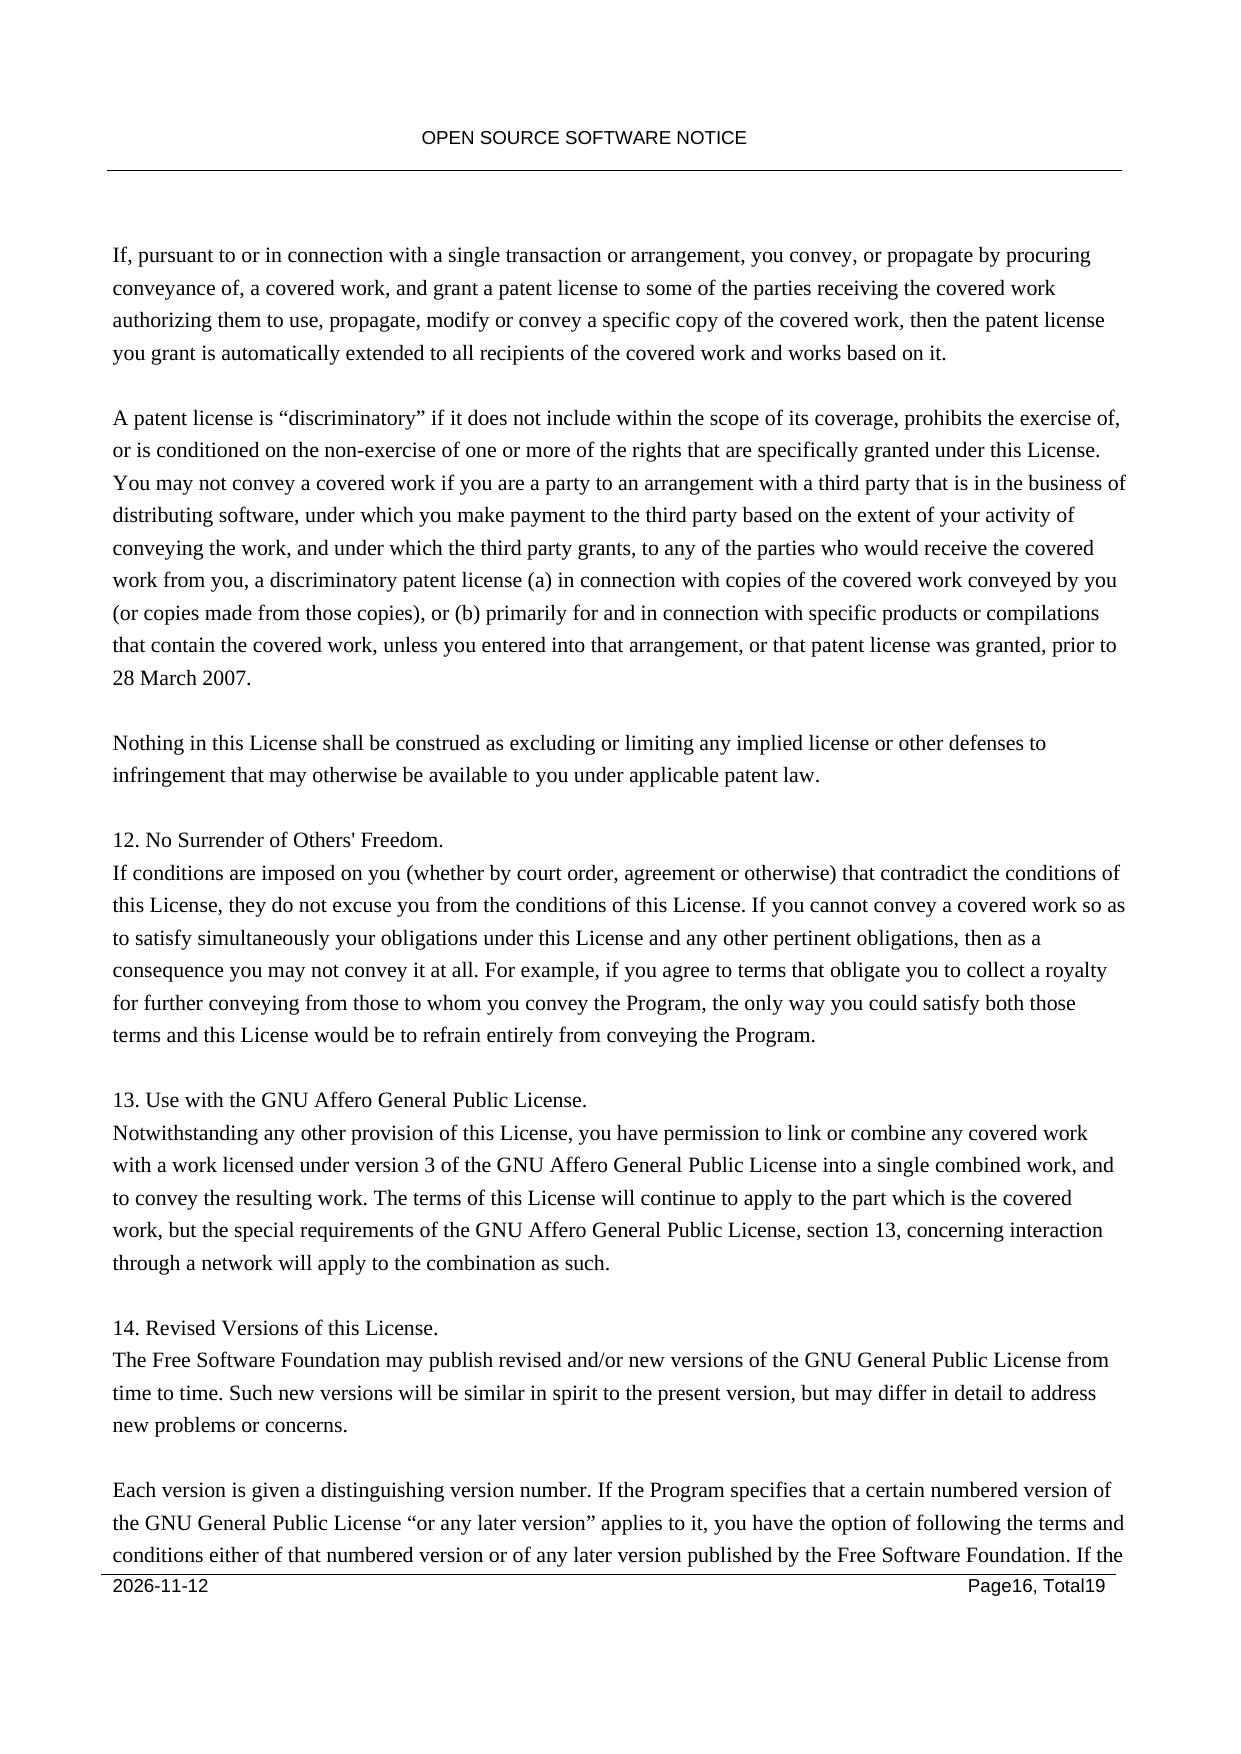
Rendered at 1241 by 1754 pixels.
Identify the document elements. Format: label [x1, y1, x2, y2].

text [112, 206, 1128, 1571]
